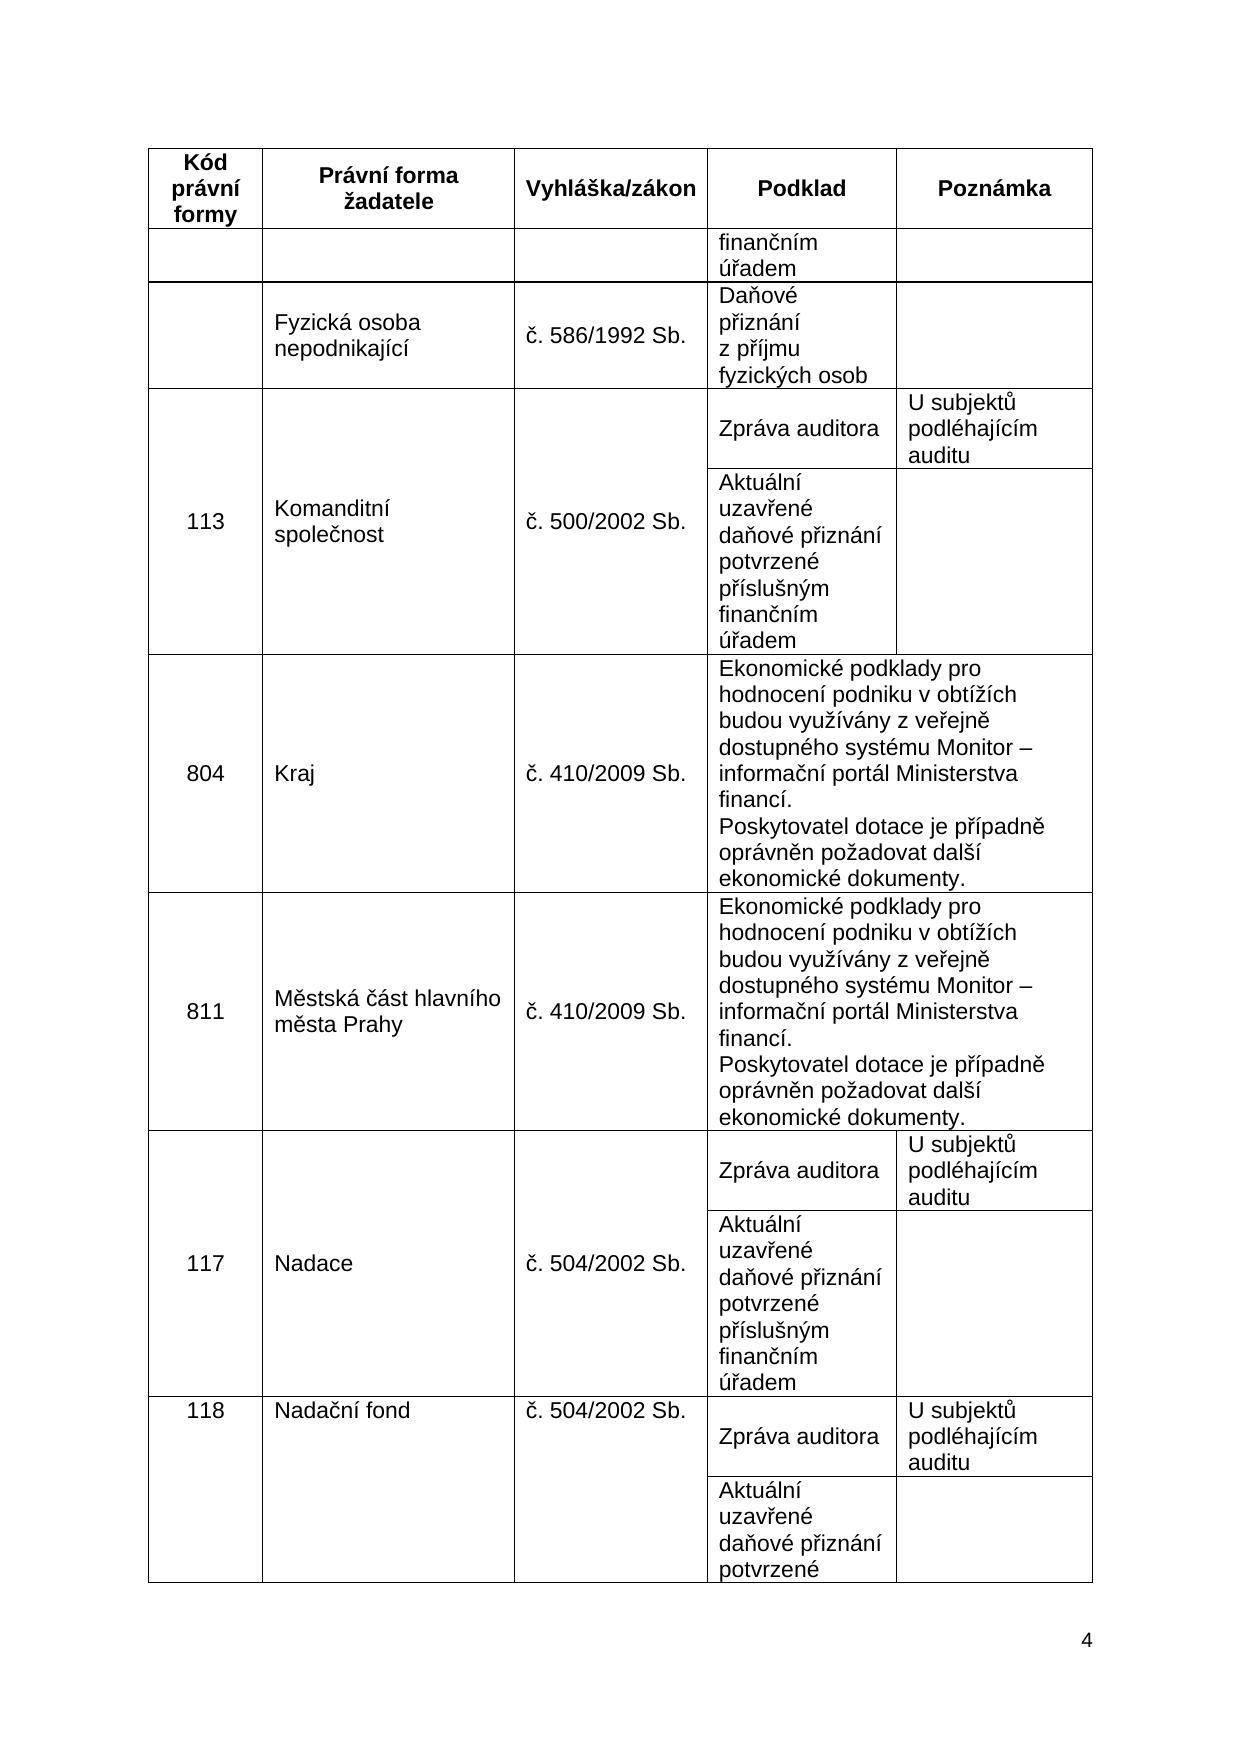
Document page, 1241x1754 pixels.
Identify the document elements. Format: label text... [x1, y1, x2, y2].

table_cell Ekonomické podklady pro hodnocení podniku v obtížích budou využívány z veřejně dostupného systému Monitor – informační portál Ministerstva financí. Poskytovatel dotace je případně oprávněn požadovat další ekonomické dokumenty. [708, 655, 1092, 892]
table_cell č. 586/1992 Sb. [515, 283, 707, 388]
table_cell Zpráva auditora [708, 1131, 896, 1210]
table_cell Zpráva auditora [708, 1397, 896, 1476]
table_header Vyhláška/zákon [515, 149, 707, 228]
table_cell [897, 283, 1092, 388]
table_header Podklad [708, 149, 896, 228]
table_cell č. 500/2002 Sb. [515, 389, 707, 653]
table_cell 804 [149, 655, 262, 892]
table_header Právní forma žadatele [263, 149, 514, 228]
table_cell Nadace [263, 1131, 514, 1396]
table_cell Daňové přiznání z příjmu fyzických osob [708, 283, 896, 388]
table_cell [149, 283, 262, 388]
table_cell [708, 229, 896, 281]
table_cell Fyzická osoba nepodnikající [263, 283, 514, 388]
table_cell č. 410/2009 Sb. [515, 893, 707, 1130]
table_cell [897, 1477, 1092, 1582]
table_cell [708, 1211, 896, 1396]
table_cell U subjektů podléhajícím auditu [897, 1397, 1092, 1476]
table_cell [897, 469, 1092, 653]
table_header Poznámka [897, 149, 1092, 228]
table_header Kód právní formy [149, 149, 262, 228]
table_cell Ekonomické podklady pro hodnocení podniku v obtížích budou využívány z veřejně dostupného systému Monitor – informační portál Ministerstva financí. Poskytovatel dotace je případně oprávněn požadovat další ekonomické dokumenty. [708, 893, 1092, 1130]
table_cell 113 [149, 389, 262, 653]
table_cell č. 504/2002 Sb. [515, 1397, 707, 1582]
table_cell Zpráva auditora [708, 389, 896, 468]
table_cell 117 [149, 1131, 262, 1396]
table_cell Městská část hlavního města Prahy [263, 893, 514, 1130]
table_cell U subjektů podléhajícím auditu [897, 1131, 1092, 1210]
table_cell Kraj [263, 655, 514, 892]
table_cell [897, 229, 1092, 281]
table_cell 811 [149, 893, 262, 1130]
table_cell U subjektů podléhajícím auditu [897, 389, 1092, 468]
table_cell Nadační fond [263, 1397, 514, 1582]
table_cell Komanditní společnost [263, 389, 514, 653]
table_cell [897, 1211, 1092, 1396]
table_cell č. 410/2009 Sb. [515, 655, 707, 892]
table_cell č. 504/2002 Sb. [515, 1131, 707, 1396]
table_cell Aktuální uzavřené daňové přiznání potvrzené příslušným finančním úřadem [708, 469, 896, 653]
table_cell 118 [149, 1397, 262, 1582]
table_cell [708, 1477, 896, 1582]
